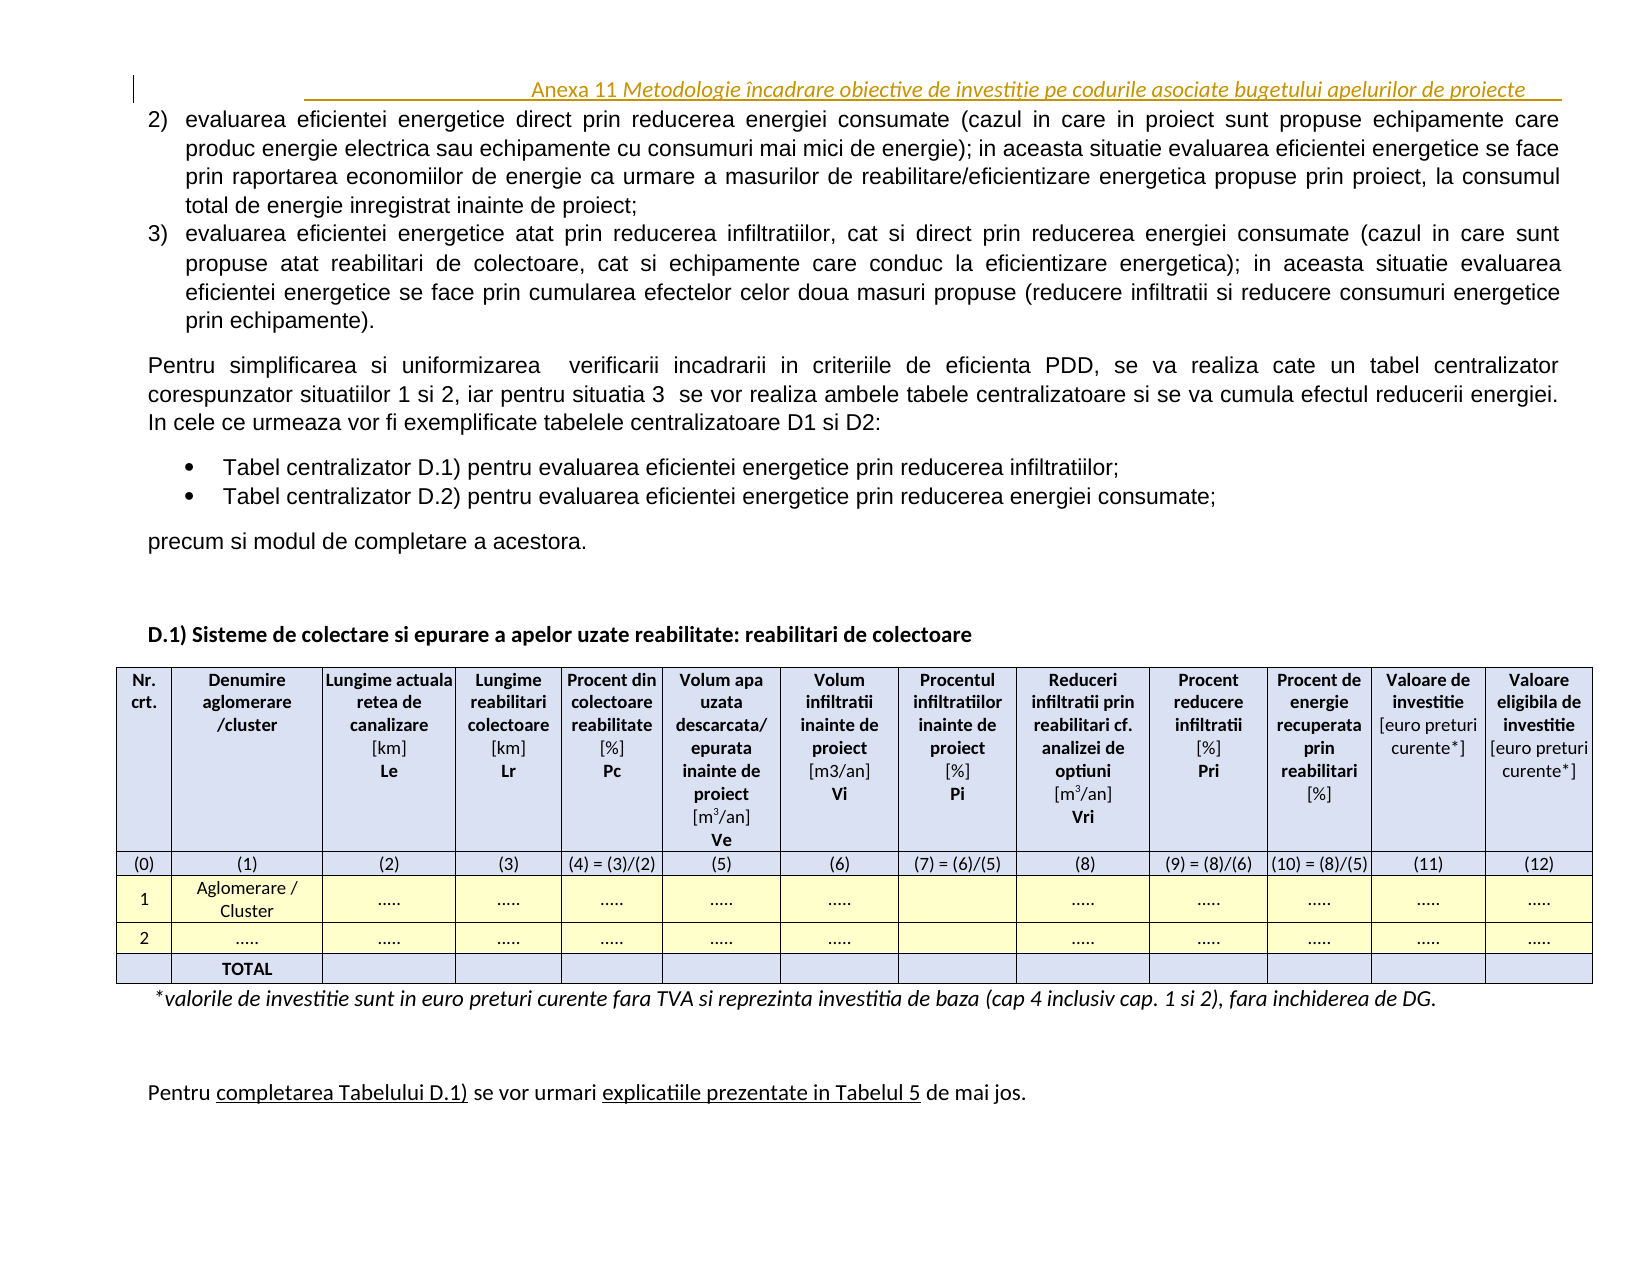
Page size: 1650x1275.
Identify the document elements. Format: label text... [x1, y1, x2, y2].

table_cell ..... [1486, 876, 1592, 922]
table_cell ..... [456, 876, 561, 922]
table_header Volum infiltratii inainte de proiect [m3/an] Vi [781, 668, 898, 851]
table_cell [781, 954, 898, 983]
table_cell [1017, 954, 1149, 983]
table_header Lungime actuala retea de canalizare [km] Le [323, 668, 455, 851]
table_cell (1) [172, 852, 322, 875]
table_header Procent din colectoare reabilitate [%] Pc [562, 668, 662, 851]
table_cell [899, 876, 1016, 922]
table_cell ..... [1268, 923, 1371, 952]
table_header Volum apa uzata descarcata/ epurata inainte de proiect [m3/an] Ve [663, 668, 780, 851]
table_cell ..... [1150, 876, 1267, 922]
table_cell (6) [781, 852, 898, 875]
table_cell [1150, 954, 1267, 983]
table_cell ..... [1486, 923, 1592, 952]
list evaluarea eficientei energetice atat prin reducerea infiltratiilor, cat si direct prin reducerea energiei consumate (cazul in care sunt propuse atat reabilitari de colectoare, cat si echipamente care conduc la eficientizare energetica); in aceasta situatie evaluarea eficientei energetice se face prin cumularea efectelor celor doua masuri propuse (reducere infiltratii si reducere consumuri energetice prin echipamente). [148, 220, 1561, 333]
table_cell 2 [117, 923, 171, 952]
table_header Procent de energie recuperata prin reabilitari [%] [1268, 668, 1371, 851]
table_cell (5) [663, 852, 780, 875]
table_cell ..... [1150, 923, 1267, 952]
table_cell [323, 954, 455, 983]
text precum si modul de completare a acestora. [148, 528, 1561, 554]
table_cell ..... [663, 876, 780, 922]
table_cell ..... [172, 923, 322, 952]
table_header Lungime reabilitari colectoare [km] Lr [456, 668, 561, 851]
table_cell [1486, 954, 1592, 983]
text *valorile de investitie sunt in euro preturi curente fara TVA si reprezinta investitia de baza (cap 4 inclusiv cap. 1 si 2), fara inchiderea de DG. [148, 984, 1561, 1012]
table_cell [1372, 954, 1485, 983]
list evaluarea eficientei energetice direct prin reducerea energiei consumate (cazul in care in proiect sunt propuse echipamente care produc energie electrica sau echipamente cu consumuri mai mici de energie); in aceasta situatie evaluarea eficientei energetice se face prin raportarea economiilor de energie ca urmare a masurilor de reabilitare/eficientizare energetica propuse prin proiect, la consumul total de energie inregistrat inainte de proiect; [148, 106, 1561, 218]
table_cell ..... [1017, 923, 1149, 952]
table_cell (3) [456, 852, 561, 875]
table_cell [899, 923, 1016, 952]
table_cell (12) [1486, 852, 1592, 875]
table_cell ..... [1017, 876, 1149, 922]
table_cell (10) = (8)/(5) [1268, 852, 1371, 875]
table_cell ..... [1372, 876, 1485, 922]
text D.1) Sisteme de colectare si epurare a apelor uzate reabilitate: reabilitari de colectoare [148, 620, 1561, 648]
table_header Reduceri infiltratii prin reabilitari cf. analizei de optiuni [m3/an] Vri [1017, 668, 1149, 851]
table_cell (8) [1017, 852, 1149, 875]
list Tabel centralizator D.2) pentru evaluarea eficientei energetice prin reducerea energiei consumate; [185, 483, 1561, 509]
table_cell ..... [1268, 876, 1371, 922]
table_header Valoare de investitie [euro preturi curente*] [1372, 668, 1485, 851]
table_header Valoare eligibila de investitie [euro preturi curente*] [1486, 668, 1592, 851]
text Pentru completarea Tabelului D.1) se vor urmari explicatiile prezentate in Tabelul 5 de mai jos. [148, 1078, 1561, 1106]
table_cell (9) = (8)/(6) [1150, 852, 1267, 875]
table_cell (4) = (3)/(2) [562, 852, 662, 875]
table_cell [117, 954, 171, 983]
table_cell [562, 954, 662, 983]
table_cell ..... [781, 923, 898, 952]
table_cell 1 [117, 876, 171, 922]
table_header Procentul infiltratiilor inainte de proiect [%] Pi [899, 668, 1016, 851]
table_header Nr. crt. [117, 668, 171, 851]
table_cell ..... [1372, 923, 1485, 952]
table_cell (0) [117, 852, 171, 875]
table_header Denumire aglomerare /cluster [172, 668, 322, 851]
table_cell ..... [562, 923, 662, 952]
table_cell (2) [323, 852, 455, 875]
table_cell ..... [456, 923, 561, 952]
table_header Procent reducere infiltratii [%] Pri [1150, 668, 1267, 851]
table_cell ..... [781, 876, 898, 922]
table_cell [663, 954, 780, 983]
table_cell ..... [663, 923, 780, 952]
text Pentru simplificarea si uniformizarea verificarii incadrarii in criteriile de eficienta PDD, se va realiza cate un tabel centralizator corespunzator situatiilor 1 si 2, iar pentru situatia 3 se vor realiza ambele tabele centralizatoare si se va cumula efectul reducerii energiei. In cele ce urmeaza vor fi exemplificate tabelele centralizatoare D1 si D2: [148, 352, 1561, 436]
table_cell [1268, 954, 1371, 983]
table_cell [899, 954, 1016, 983]
list Tabel centralizator D.1) pentru evaluarea eficientei energetice prin reducerea infiltratiilor; [185, 454, 1561, 481]
table_cell ..... [323, 876, 455, 922]
table_cell ..... [562, 876, 662, 922]
table_cell [456, 954, 561, 983]
table_cell (7) = (6)/(5) [899, 852, 1016, 875]
table_cell TOTAL [172, 954, 322, 983]
table_cell Aglomerare / Cluster [172, 876, 322, 922]
table_cell (11) [1372, 852, 1485, 875]
table_cell ..... [323, 923, 455, 952]
